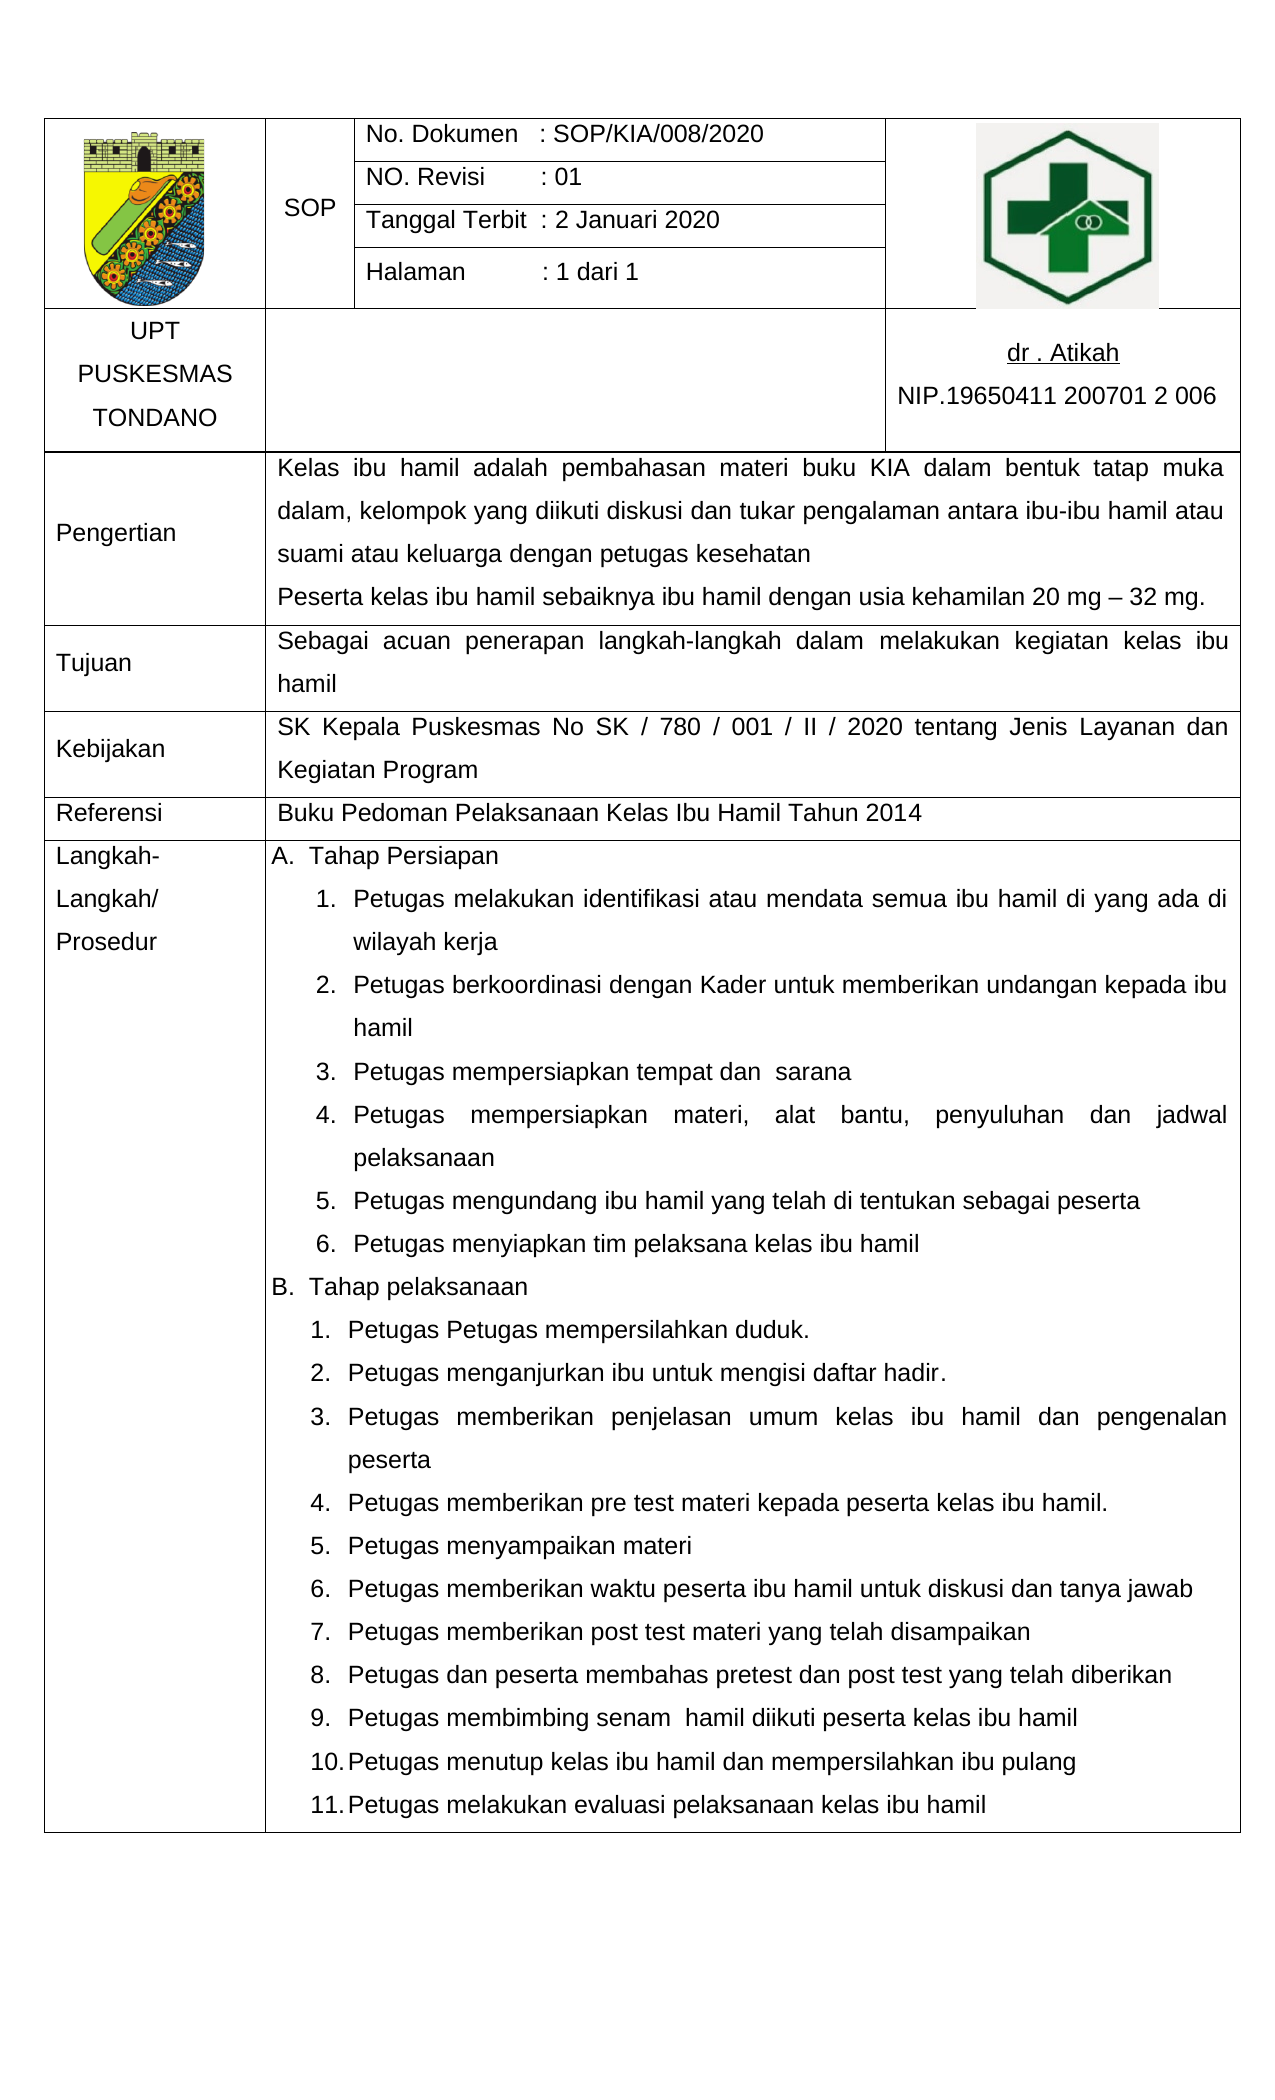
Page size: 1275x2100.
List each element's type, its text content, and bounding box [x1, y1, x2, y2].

table_cell Buku Pedoman Pelaksanaan Kelas Ibu Hamil Tahun 2014 [266, 798, 1240, 840]
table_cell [266, 841, 1240, 1832]
table_cell Halaman : 1 dari 1 [355, 248, 885, 308]
table_cell Tanggal Terbit : 2 Januari 2020 [355, 205, 885, 247]
table_cell Sebagai acuan penerapan langkah-langkah dalam melakukan kegiatan kelas ibu hamil [266, 626, 1240, 711]
table_cell Tujuan [45, 626, 265, 711]
table_header [886, 119, 1240, 308]
table_cell UPT PUSKESMAS TONDANO [45, 309, 265, 451]
table_cell No. Dokumen : SOP/KIA/008/2020 [355, 119, 885, 161]
table_cell NO. Revisi : 01 [355, 162, 885, 204]
picture [83, 132, 205, 306]
table_cell Referensi [45, 798, 265, 840]
table_cell Kebijakan [45, 712, 265, 797]
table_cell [45, 841, 265, 1832]
table_cell dr . Atikah NIP.19650411 200701 2 006 [886, 309, 1240, 451]
table_cell [266, 309, 885, 451]
table_header [45, 119, 265, 308]
table_cell SOP [266, 119, 354, 308]
table_cell Pengertian [45, 453, 265, 625]
table_cell SK Kepala Puskesmas No SK / 780 / 001 / II / 2020 tentang Jenis Layanan dan Kegiatan Program [266, 712, 1240, 797]
picture [976, 123, 1159, 309]
table_cell Kelas ibu hamil adalah pembahasan materi buku KIA dalam bentuk tatap muka dalam, kelompok yang diikuti diskusi dan tukar pengalaman antara ibu-ibu hamil atau suami atau keluarga dengan petugas kesehatan Peserta kelas ibu hamil sebaiknya ibu hamil dengan usia kehamilan 20 mg – 32 mg. [266, 453, 1240, 625]
